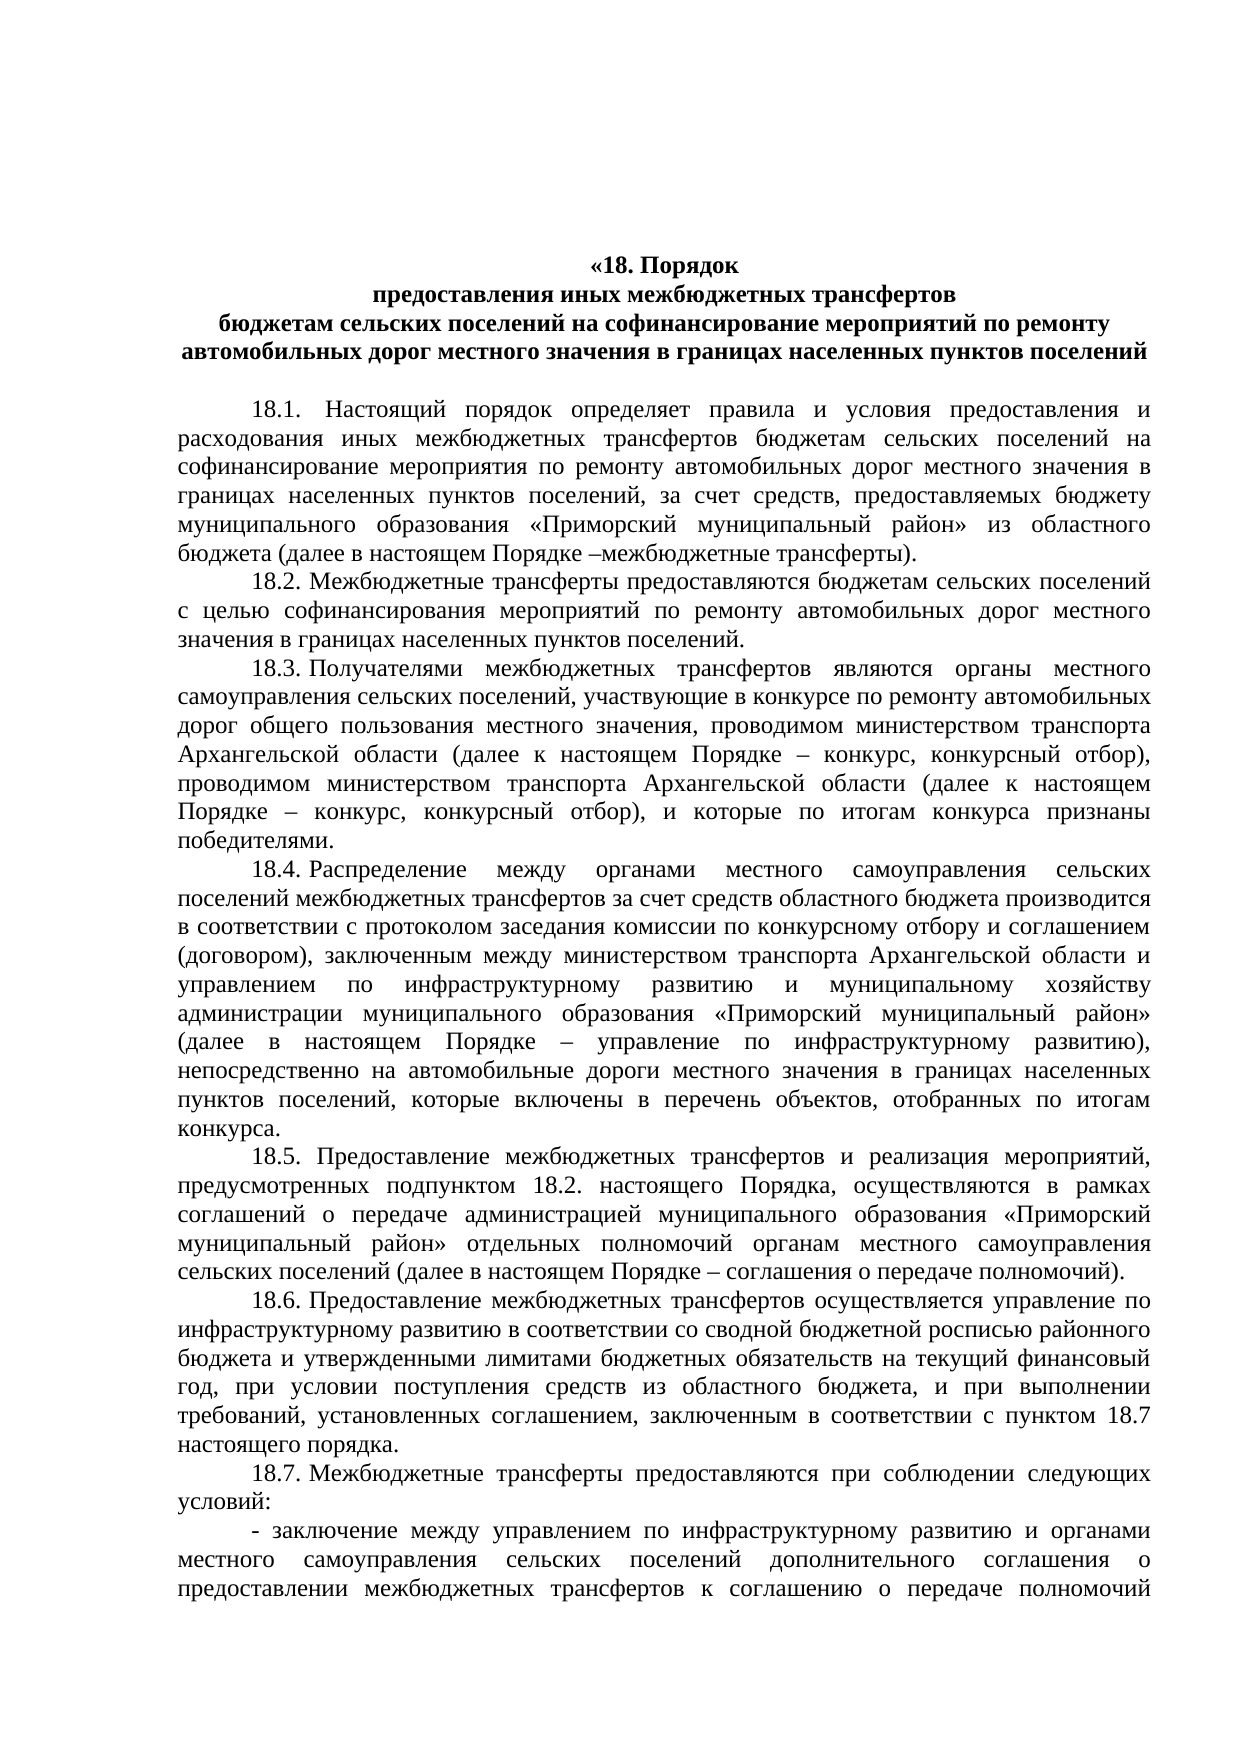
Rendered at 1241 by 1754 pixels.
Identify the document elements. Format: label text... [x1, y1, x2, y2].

text 18.2. Межбюджетные трансферты предоставляются бюджетам сельских поселений с целью софинансирования мероприятий по ремонту автомобильных дорог местного значения в границах населенных пунктов поселений. [177, 566, 1152, 653]
text предоставления иных межбюджетных трансфертов [177, 279, 1152, 308]
text автомобильных дорог местного значения в границах населенных пунктов поселений [177, 336, 1152, 365]
text бюджетам сельских поселений на софинансирование мероприятий по ремонту [177, 308, 1152, 336]
text 18.6. Предоставление межбюджетных трансфертов осуществляется управление по инфраструктурному развитию в соответствии со сводной бюджетной росписью районного бюджета и утвержденными лимитами бюджетных обязательств на текущий финансовый год, при условии поступления средств из областного бюджета, и при выполнении требований, установленных соглашением, заключенным в соответствии с пунктом 18.7 настоящего порядка. [177, 1285, 1152, 1458]
text 18.3. Получателями межбюджетных трансфертов являются органы местного самоуправления сельских поселений, участвующие в конкурсе по ремонту автомобильных дорог общего пользования местного значения, проводимом министерством транспорта Архангельской области (далее к настоящем Порядке – конкурс, конкурсный отбор), проводимом министерством транспорта Архангельской области (далее к настоящем Порядке – конкурс, конкурсный отбор), и которые по итогам конкурса признаны победителями. [177, 653, 1152, 854]
text 18.1. Настоящий порядок определяет правила и условия предоставления и расходования иных межбюджетных трансфертов бюджетам сельских поселений на софинансирование мероприятия по ремонту автомобильных дорог местного значения в границах населенных пунктов поселений, за счет средств, предоставляемых бюджету муниципального образования «Приморский муниципальный район» из областного бюджета (далее в настоящем Порядке –межбюджетные трансферты). [177, 394, 1152, 566]
text 18.5. Предоставление межбюджетных трансфертов и реализация мероприятий, предусмотренных подпунктом 18.2. настоящего Порядка, осуществляются в рамках соглашений о передаче администрацией муниципального образования «Приморский муниципальный район» отдельных полномочий органам местного самоуправления сельских поселений (далее в настоящем Порядке – соглашения о передаче полномочий). [177, 1141, 1152, 1285]
text «18. Порядок [177, 250, 1152, 279]
text 18.4. Распределение между органами местного самоуправления сельских поселений межбюджетных трансфертов за счет средств областного бюджета производится в соответствии с протоколом заседания комиссии по конкурсному отбору и соглашением (договором), заключенным между министерством транспорта Архангельской области и управлением по инфраструктурному развитию и муниципальному хозяйству администрации муниципального образования «Приморский муниципальный район» (далее в настоящем Порядке – управление по инфраструктурному развитию), непосредственно на автомобильные дороги местного значения в границах населенных пунктов поселений, которые включены в перечень объектов, отобранных по итогам конкурса. [177, 854, 1152, 1141]
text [177, 1515, 1152, 1601]
text 18.7. Межбюджетные трансферты предоставляются при соблюдении следующих условий: [177, 1458, 1152, 1515]
